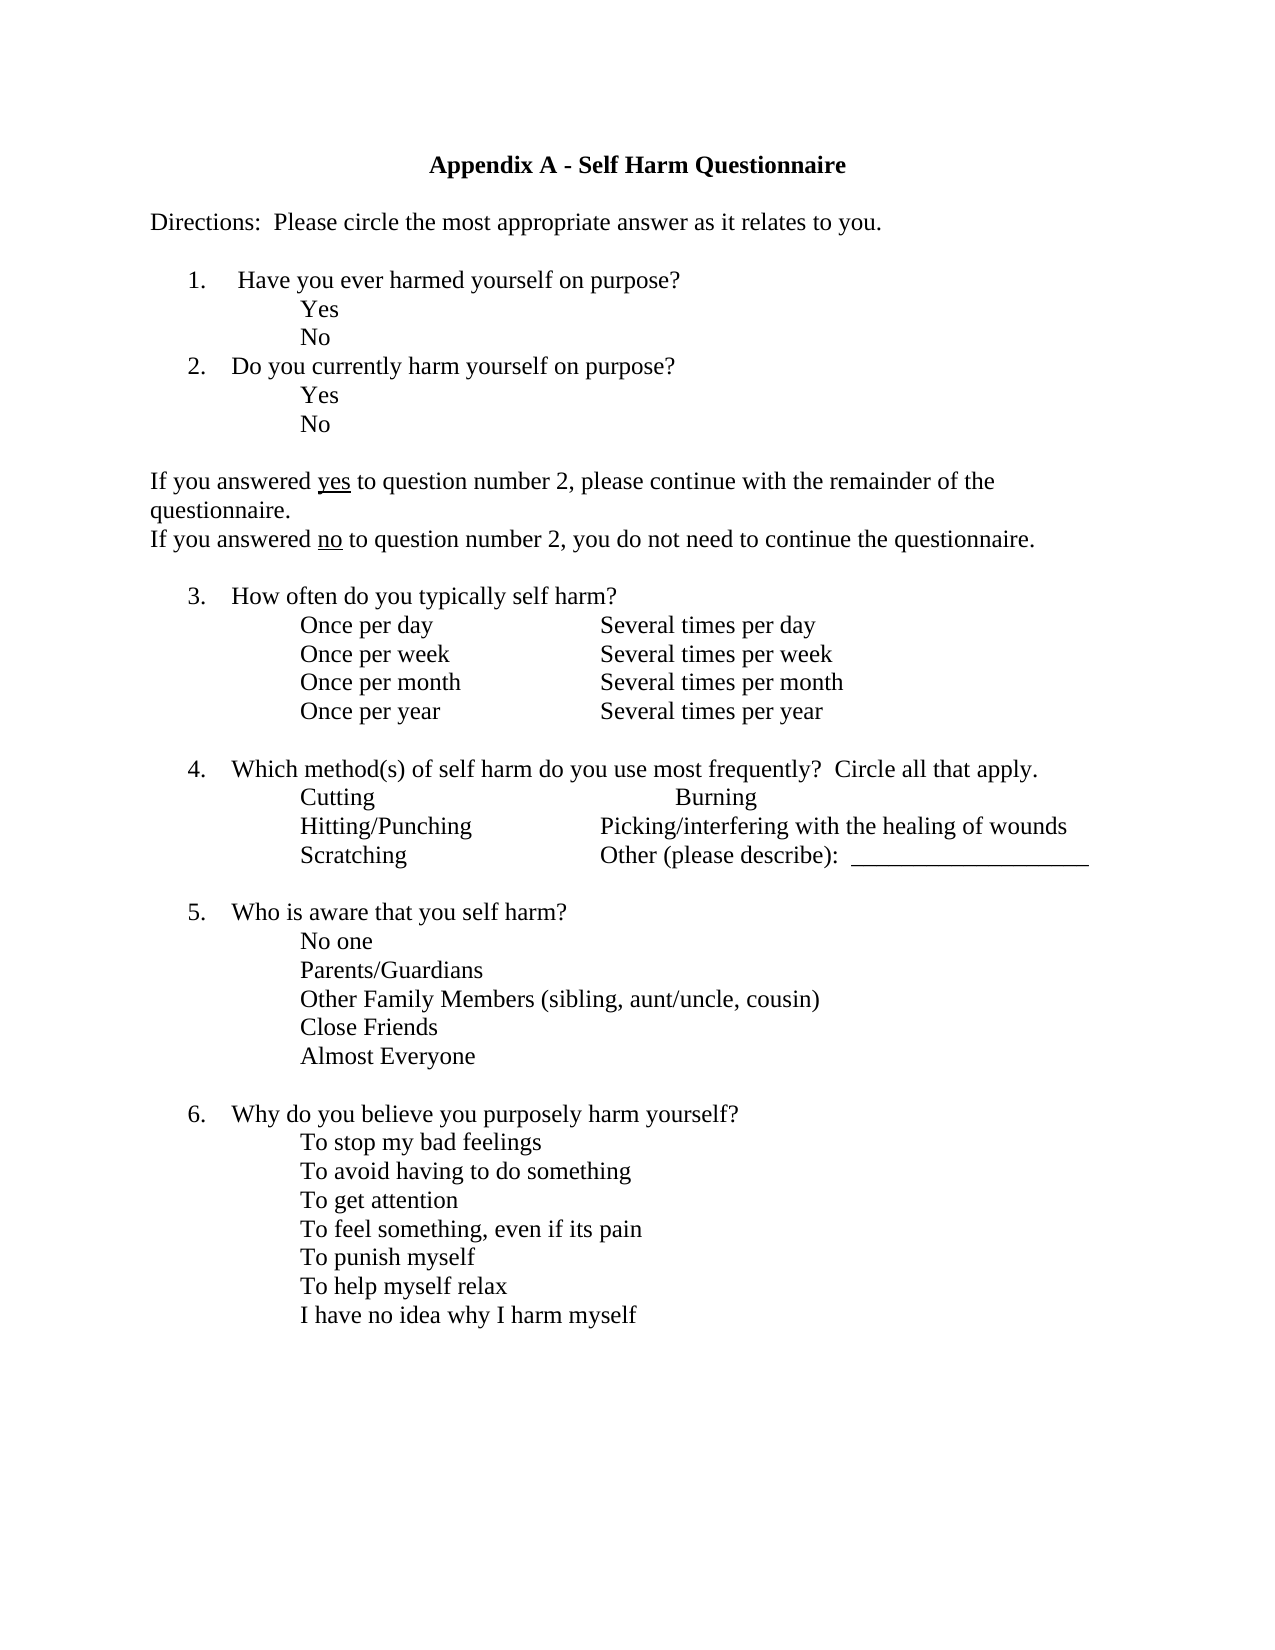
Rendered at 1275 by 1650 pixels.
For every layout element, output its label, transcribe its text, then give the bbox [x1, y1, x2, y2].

text Almost Everyone [225, 1041, 1125, 1070]
text To punish myself [300, 1242, 1125, 1271]
text To avoid having to do something [300, 1156, 1125, 1185]
list How often do you typically self harm? [187, 581, 1125, 610]
text Yes [300, 380, 1125, 409]
text Other Family Members (sibling, aunt/uncle, cousin) [225, 984, 1125, 1012]
text Parents/Guardians [225, 955, 1125, 984]
text No one [225, 926, 1125, 955]
list Who is aware that you self harm? [187, 897, 1125, 926]
text If you answered no to question number 2, you do not need to continue the questionnaire. [150, 524, 1125, 552]
text No [300, 409, 1125, 437]
list Have you ever harmed yourself on purpose? [187, 265, 1125, 294]
text To feel something, even if its pain [300, 1214, 1125, 1242]
text Once per day Several times per day [300, 610, 1125, 639]
list Which method(s) of self harm do you use most frequently? Circle all that apply. [187, 754, 1125, 782]
text Yes [300, 294, 1125, 322]
text Appendix A - Self Harm Questionnaire [150, 150, 1125, 179]
text I have no idea why I harm myself [300, 1300, 1125, 1329]
text Once per month Several times per month [300, 667, 1125, 696]
text If you answered yes to question number 2, please continue with the remainder of the questionnaire. [150, 466, 1125, 524]
list Why do you believe you purposely harm yourself? [187, 1099, 1125, 1127]
text No [300, 322, 1125, 351]
list Do you currently harm yourself on purpose? [187, 351, 1125, 380]
text Scratching Other (please describe): ___________________ [300, 840, 1125, 869]
text To get attention [300, 1185, 1125, 1214]
text Once per week Several times per week [300, 639, 1125, 667]
text Cutting Burning [300, 782, 1125, 811]
text Directions: Please circle the most appropriate answer as it relates to you. [150, 207, 1125, 236]
text To stop my bad feelings [300, 1127, 1125, 1156]
text Close Friends [225, 1012, 1125, 1041]
text To help myself relax [300, 1271, 1125, 1300]
text Hitting/Punching Picking/interfering with the healing of wounds [225, 811, 1125, 840]
text Once per year Several times per year [300, 696, 1125, 725]
